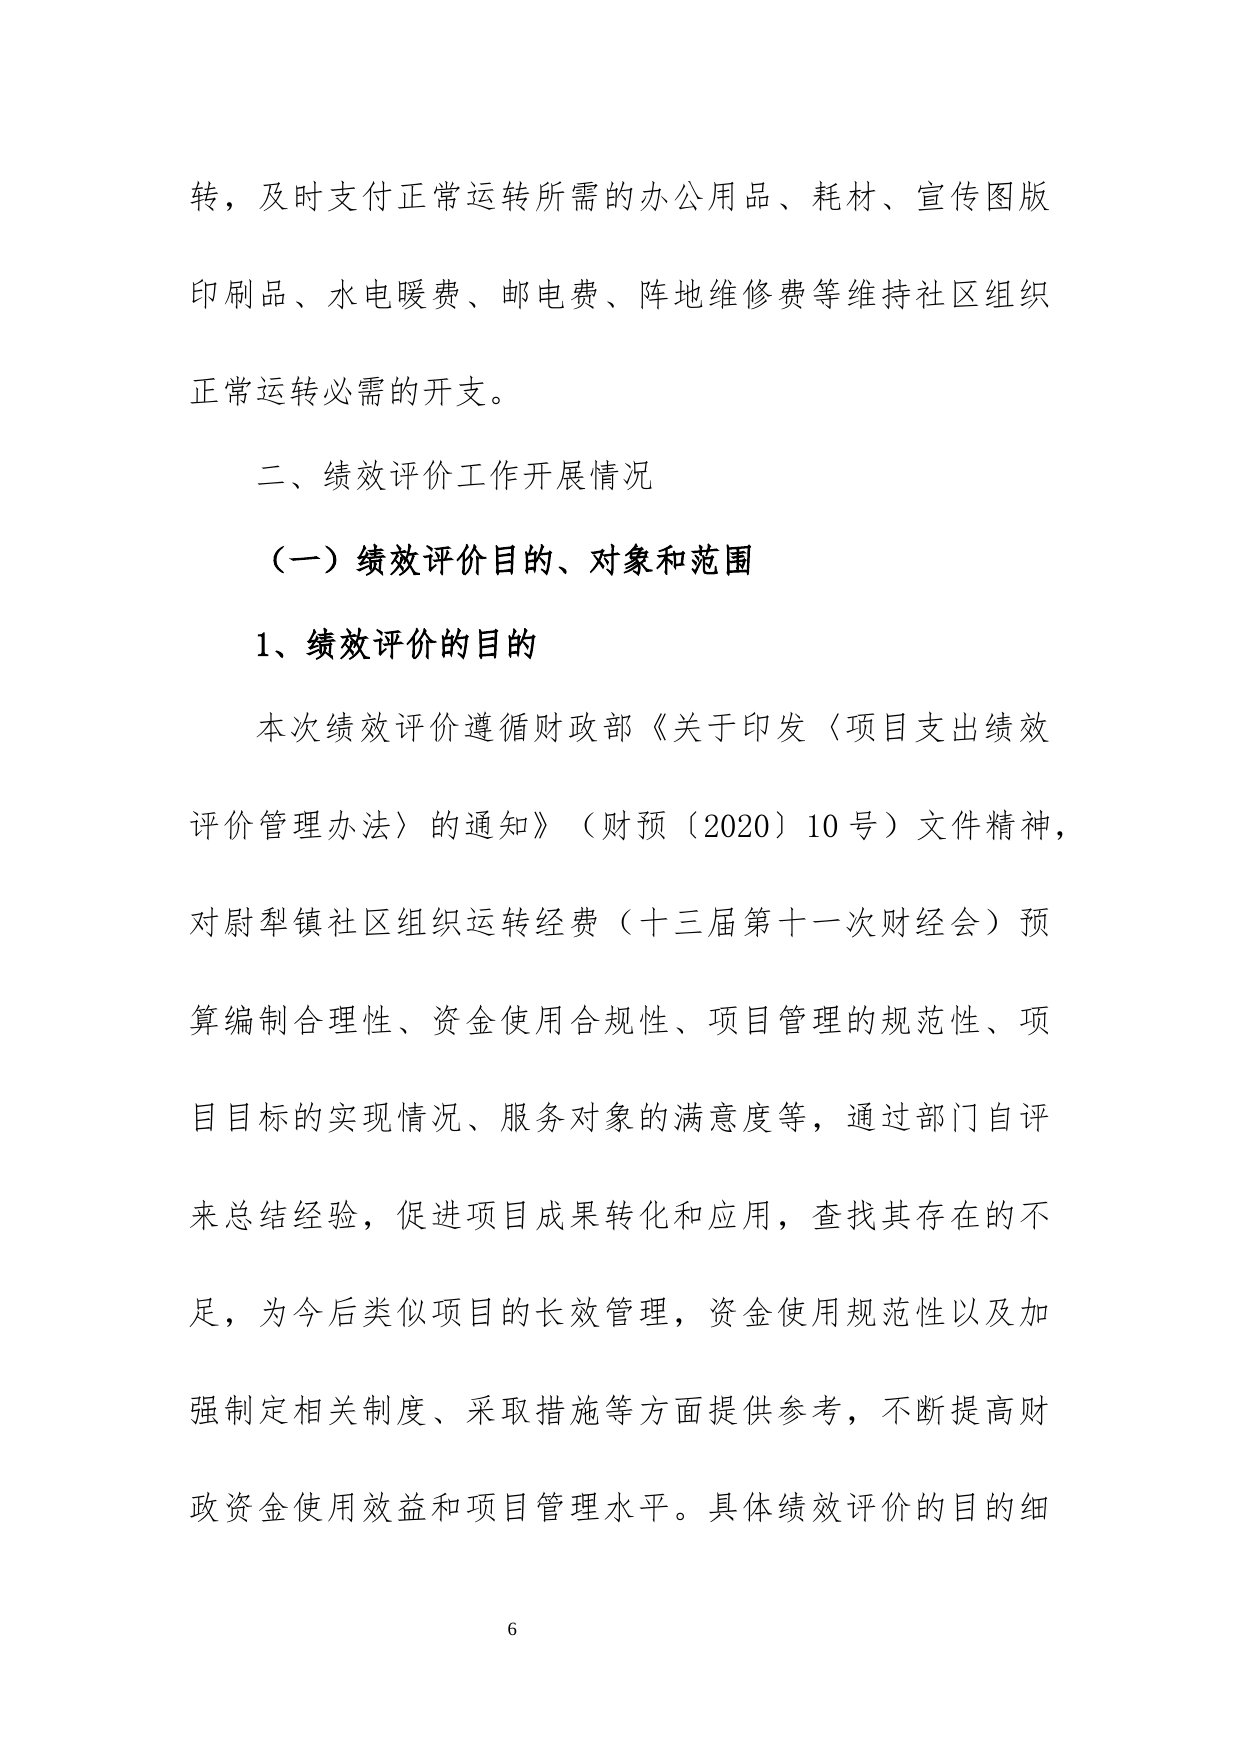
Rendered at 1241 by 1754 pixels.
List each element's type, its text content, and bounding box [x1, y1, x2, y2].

subtitle 二、绩效评价工作开展情况 [187, 441, 1053, 506]
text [187, 693, 1053, 1538]
subtitle （一）绩效评价目的、对象和范围 [187, 525, 1053, 590]
text 1、绩效评价的目的 [187, 609, 1053, 674]
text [187, 162, 1053, 422]
